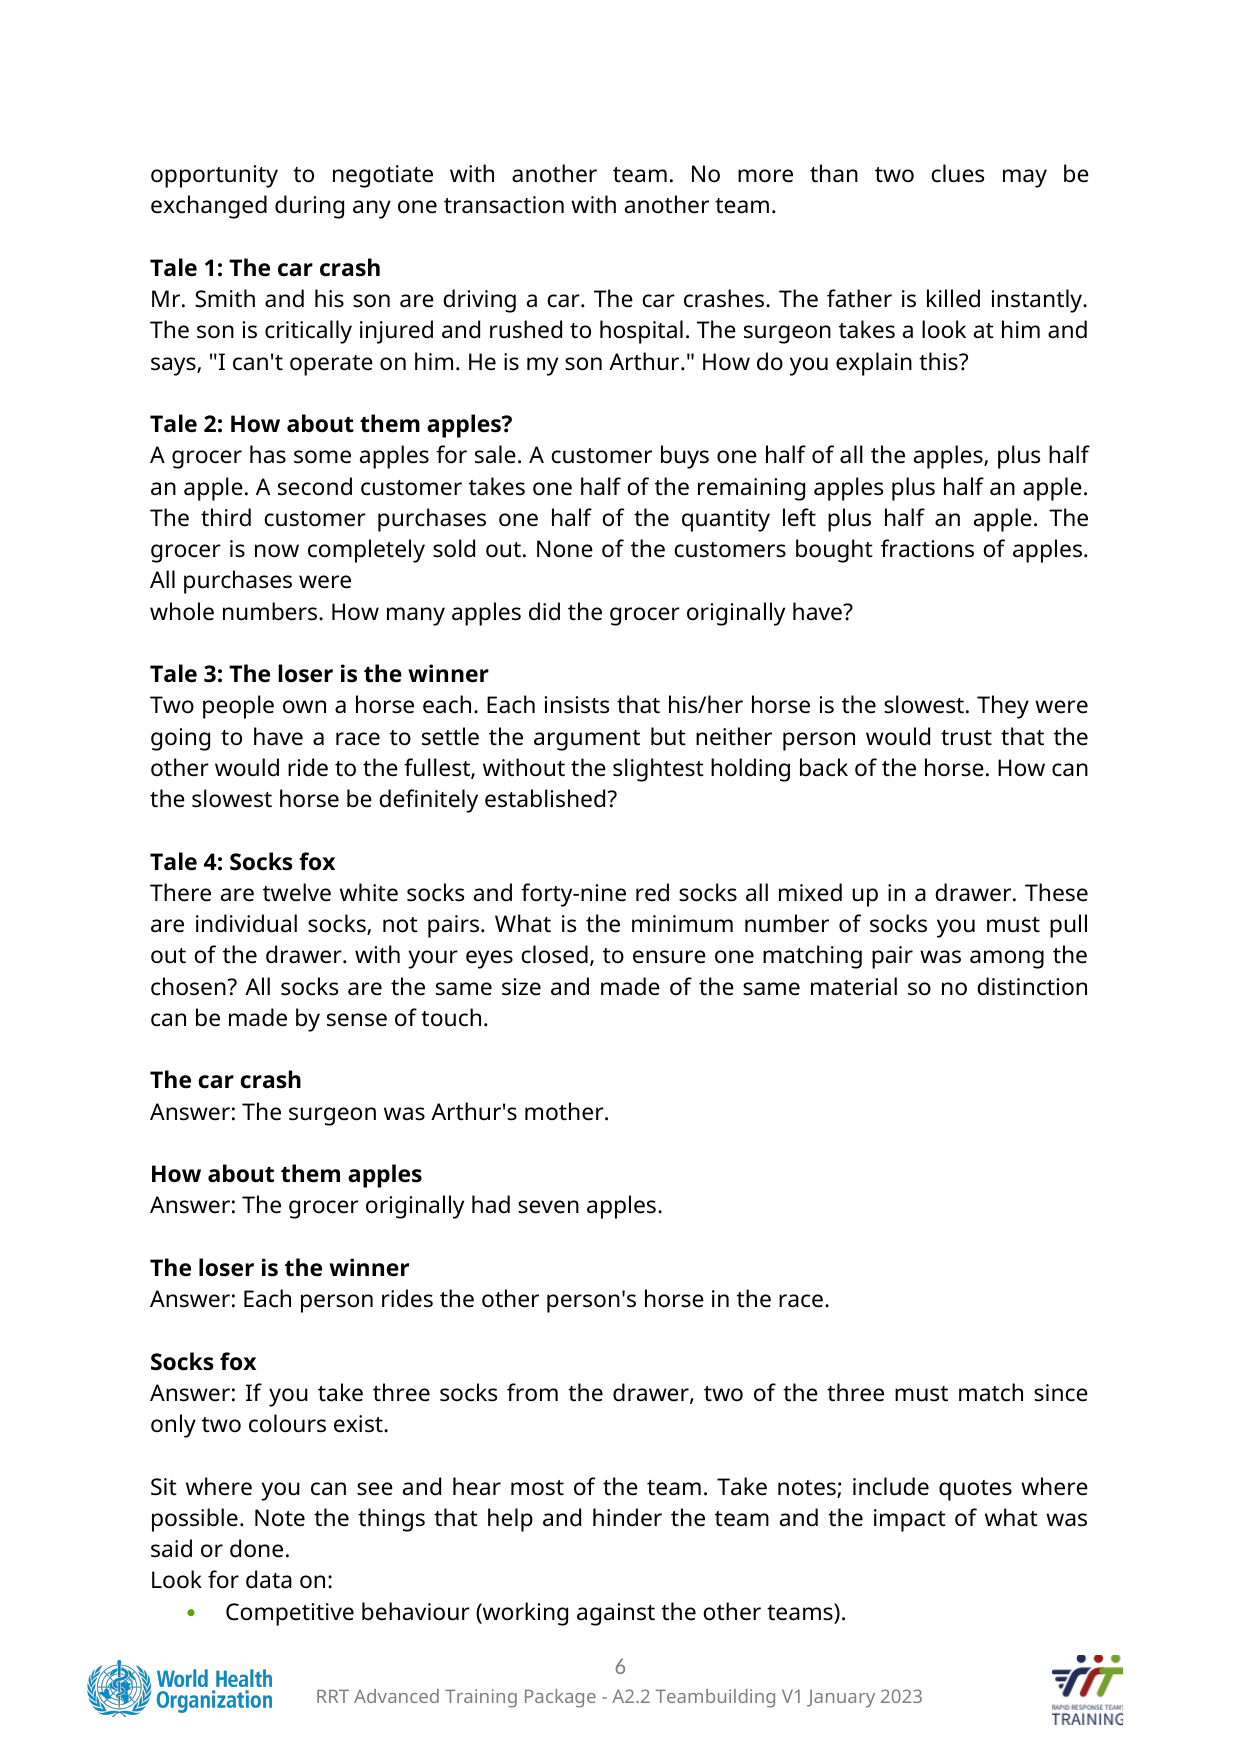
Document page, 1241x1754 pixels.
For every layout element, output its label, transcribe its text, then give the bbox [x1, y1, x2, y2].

text Tale 2: How about them apples? [150, 408, 1090, 439]
text The loser is the winner [150, 1252, 1090, 1283]
picture [87, 1660, 272, 1717]
text Answer: The grocer originally had seven apples. [150, 1189, 1090, 1220]
text The car crash [150, 1064, 1090, 1095]
text Answer: Each person rides the other person's horse in the race. [150, 1283, 1090, 1314]
text Look for data on: [150, 1564, 1090, 1595]
text How about them apples [150, 1158, 1090, 1189]
text Sit where you can see and hear most of the team. Take notes; include quotes where possible. Note the things that help and hinder the team and the impact of what was said or done. [150, 1470, 1090, 1564]
text Socks fox [150, 1345, 1090, 1377]
text Tale 3: The loser is the winner [150, 658, 1090, 689]
list Competitive behaviour (working against the other teams). [187, 1595, 1090, 1627]
text Mr. Smith and his son are driving a car. The car crashes. The father is killed instantly. The son is critically injured and rushed to hospital. The surgeon takes a look at him and says, "I can't operate on him. He is my son Arthur." How do you explain this? [150, 283, 1090, 377]
text Tale 4: Socks fox [150, 845, 1090, 877]
text A grocer has some apples for sale. A customer buys one half of all the apples, plus half an apple. A second customer takes one half of the remaining apples plus half an apple. The third customer purchases one half of the quantity left plus half an apple. The grocer is now completely sold out. None of the customers bought fractions of apples. All purchases were [150, 439, 1090, 595]
text Two people own a horse each. Each insists that his/her horse is the slowest. They were going to have a race to settle the argument but neither person would trust that the other would ride to the fullest, without the slightest holding back of the horse. How can the slowest horse be definitely established? [150, 689, 1090, 814]
text whole numbers. How many apples did the grocer originally have? [150, 595, 1090, 627]
text Answer: The surgeon was Arthur's mother. [150, 1095, 1090, 1127]
text Tale 1: The car crash [150, 252, 1090, 283]
text Answer: If you take three socks from the drawer, two of the three must match since only two colours exist. [150, 1377, 1090, 1439]
text opportunity to negotiate with another team. No more than two clues may be exchanged during any one transaction with another team. [150, 158, 1090, 220]
text There are twelve white socks and forty-nine red socks all mixed up in a drawer. These are individual socks, not pairs. What is the minimum number of socks you must pull out of the drawer. with your eyes closed, to ensure one matching pair was among the chosen? All socks are the same size and made of the same material so no distinction can be made by sense of touch. [150, 877, 1090, 1033]
